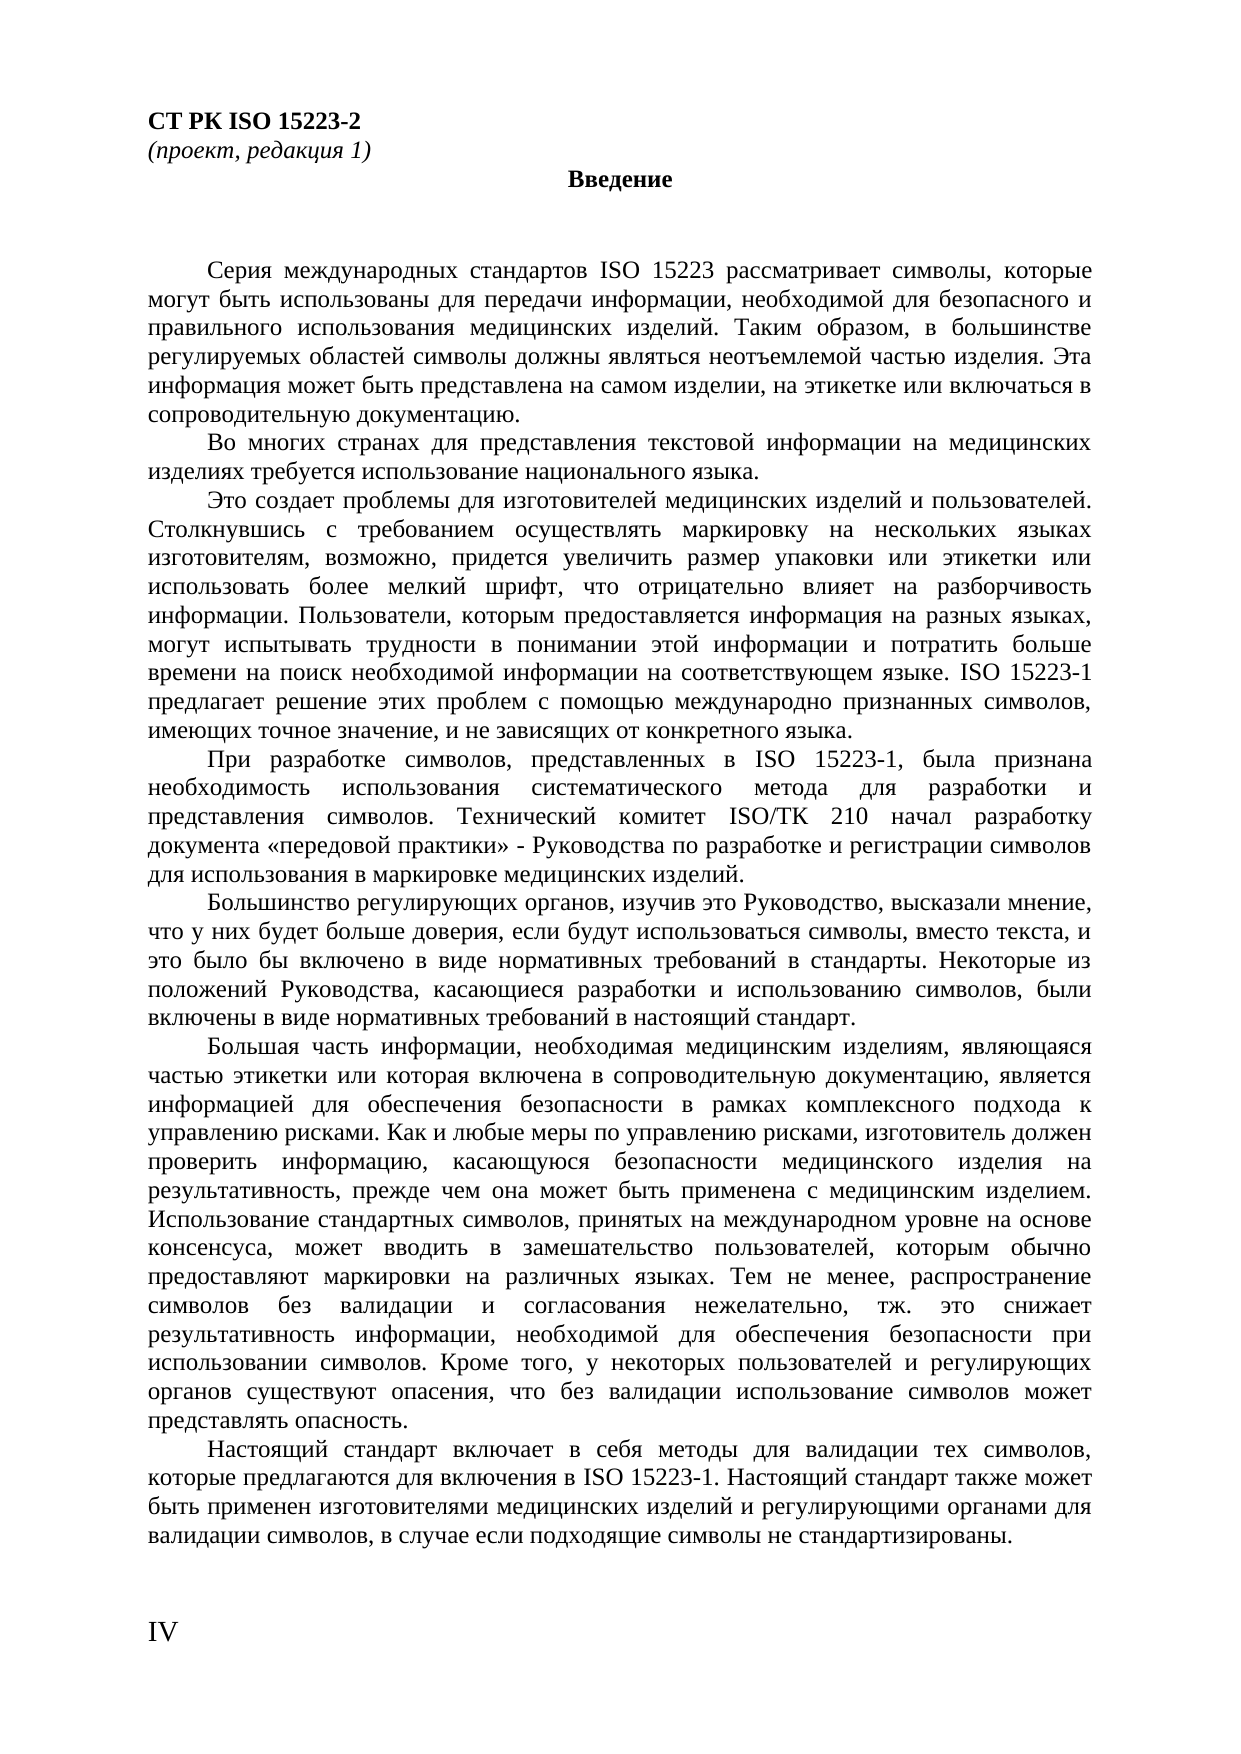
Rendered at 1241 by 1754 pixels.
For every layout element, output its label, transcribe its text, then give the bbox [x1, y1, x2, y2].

text При разработке символов, представленных в ISO 15223-1, была признана необходимость использования систематического метода для разработки и представления символов. Технический комитет ISO/ТК 210 начал разработку документа «передовой практики» - Руководства по разработке и регистрации символов для использования в маркировке медицинских изделий. [148, 744, 1092, 887]
text Большинство регулирующих органов, изучив это Руководство, высказали мнение, что у них будет больше доверия, если будут использоваться символы, вместо текста, и это было бы включено в виде нормативных требований в стандарты. Некоторые из положений Руководства, касающиеся разработки и использованию символов, были включены в виде нормативных требований в настоящий стандарт. [148, 887, 1092, 1031]
text Во многих странах для представления текстовой информации на медицинских изделиях требуется использование национального языка. [148, 427, 1092, 485]
text Серия международных стандартов ISO 15223 рассматривает символы, которые могут быть использованы для передачи информации, необходимой для безопасного и правильного использования медицинских изделий. Таким образом, в большинстве регулируемых областей символы должны являться неотъемлемой частью изделия. Эта информация может быть представлена на самом изделии, на этикетке или включаться в сопроводительную документацию. [148, 255, 1092, 427]
text Введение [148, 164, 1092, 193]
text Большая часть информации, необходимая медицинским изделиям, являющаяся частью этикетки или которая включена в сопроводительную документацию, является информацией для обеспечения безопасности в рамках комплексного подхода к управлению рисками. Как и любые меры по управлению рисками, изготовитель должен проверить информацию, касающуюся безопасности медицинского изделия на результативность, прежде чем она может быть применена с медицинским изделием. Использование стандартных символов, принятых на международном уровне на основе консенсуса, может вводить в замешательство пользователей, которым обычно предоставляют маркировки на различных языках. Тем не менее, распространение символов без валидации и согласования нежелательно, тж. это снижает результативность информации, необходимой для обеспечения безопасности при использовании символов. Кроме того, у некоторых пользователей и регулирующих органов существуют опасения, что без валидации использование символов может представлять опасность. [148, 1031, 1092, 1434]
text Это создает проблемы для изготовителей медицинских изделий и пользователей. Столкнувшись с требованием осуществлять маркировку на нескольких языках изготовителям, возможно, придется увеличить размер упаковки или этикетки или использовать более мелкий шрифт, что отрицательно влияет на разборчивость информации. Пользователи, которым предоставляется информация на разных языках, могут испытывать трудности в понимании этой информации и потратить больше времени на поиск необходимой информации на соответствующем языке. ISO 15223-1 предлагает решение этих проблем с помощью международно признанных символов, имеющих точное значение, и не зависящих от конкретного языка. [148, 485, 1092, 744]
text Настоящий стандарт включает в себя методы для валидации тех символов, которые предлагаются для включения в ISO 15223-1. Настоящий стандарт также может быть применен изготовителями медицинских изделий и регулирующими органами для валидации символов, в случае если подходящие символы не стандартизированы. [148, 1434, 1092, 1549]
